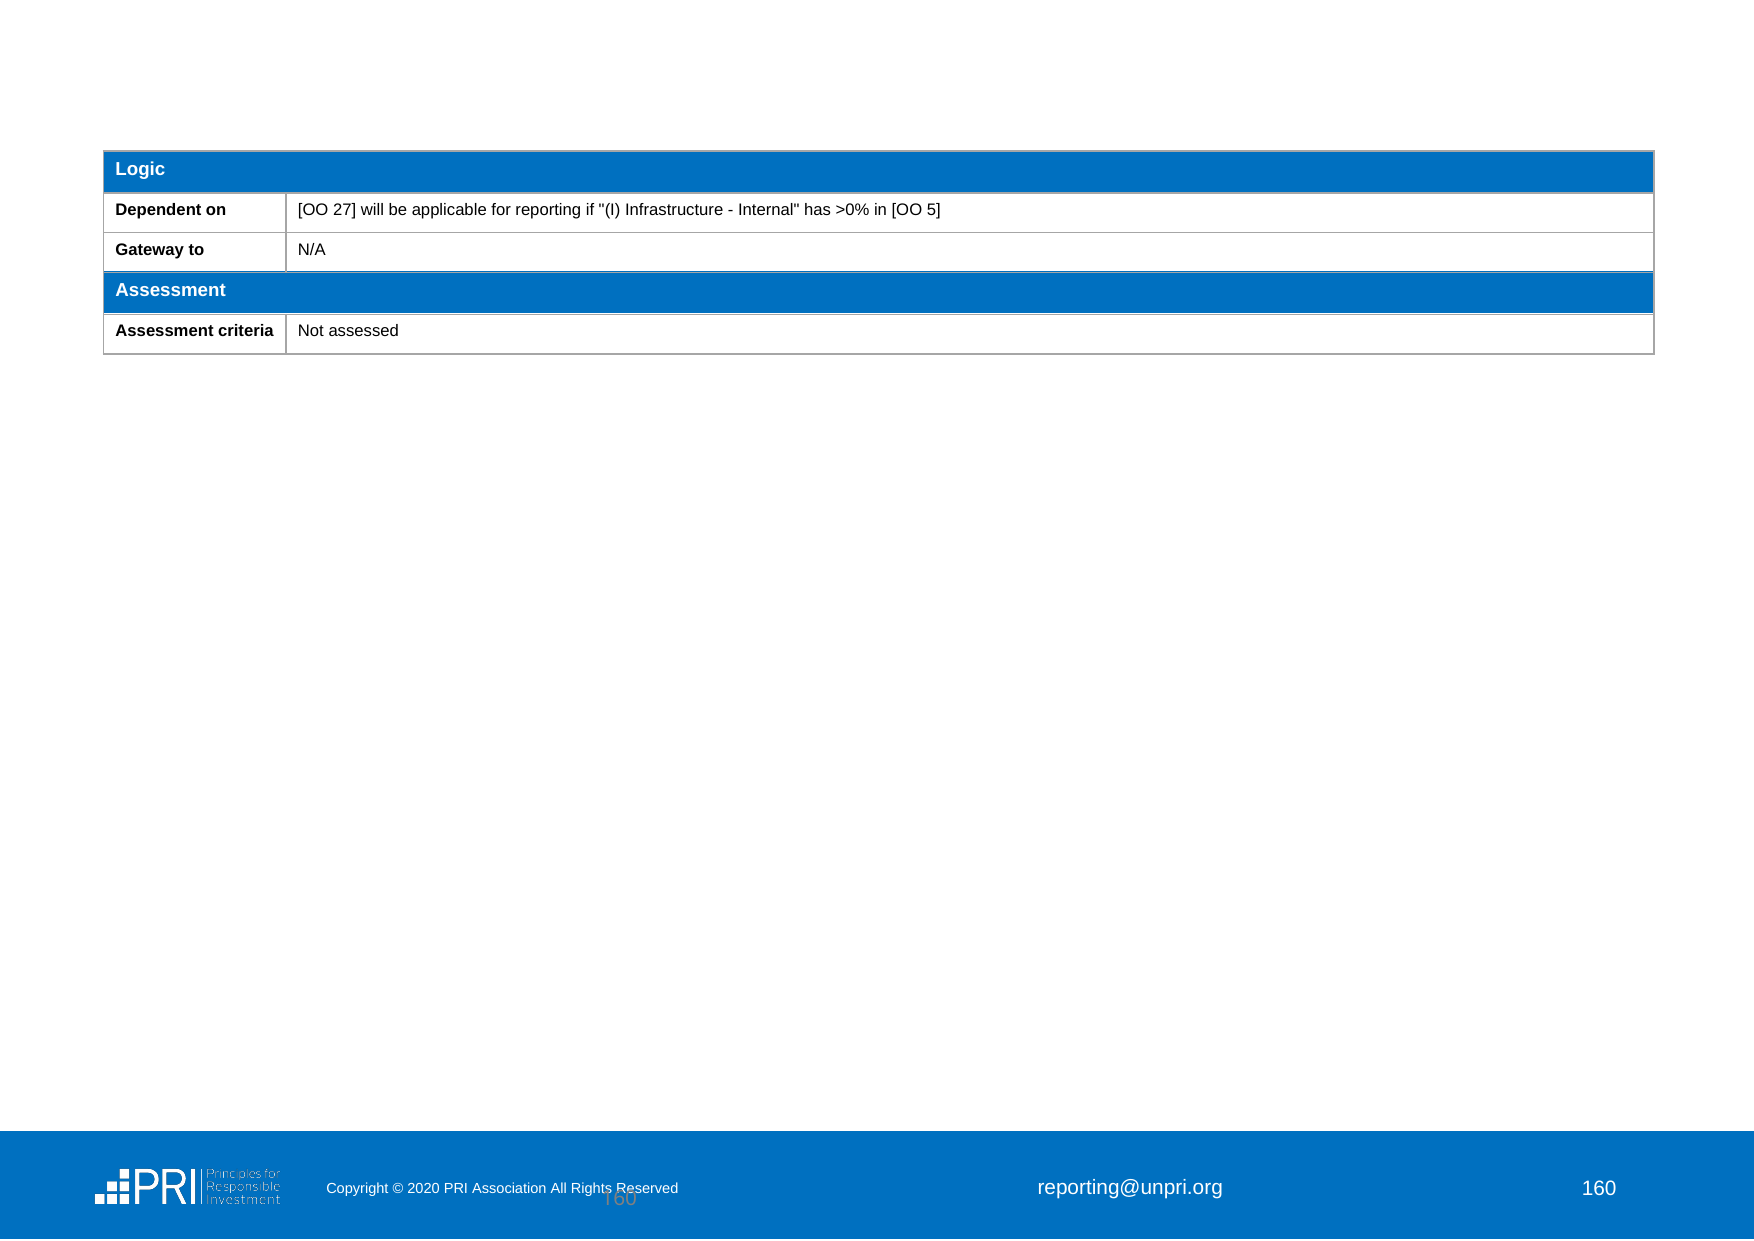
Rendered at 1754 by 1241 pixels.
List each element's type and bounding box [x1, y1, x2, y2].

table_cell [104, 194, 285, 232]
picture [92, 1166, 282, 1207]
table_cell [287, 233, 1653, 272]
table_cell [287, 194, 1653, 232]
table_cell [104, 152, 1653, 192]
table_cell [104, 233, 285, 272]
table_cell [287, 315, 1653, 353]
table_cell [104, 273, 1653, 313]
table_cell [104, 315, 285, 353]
